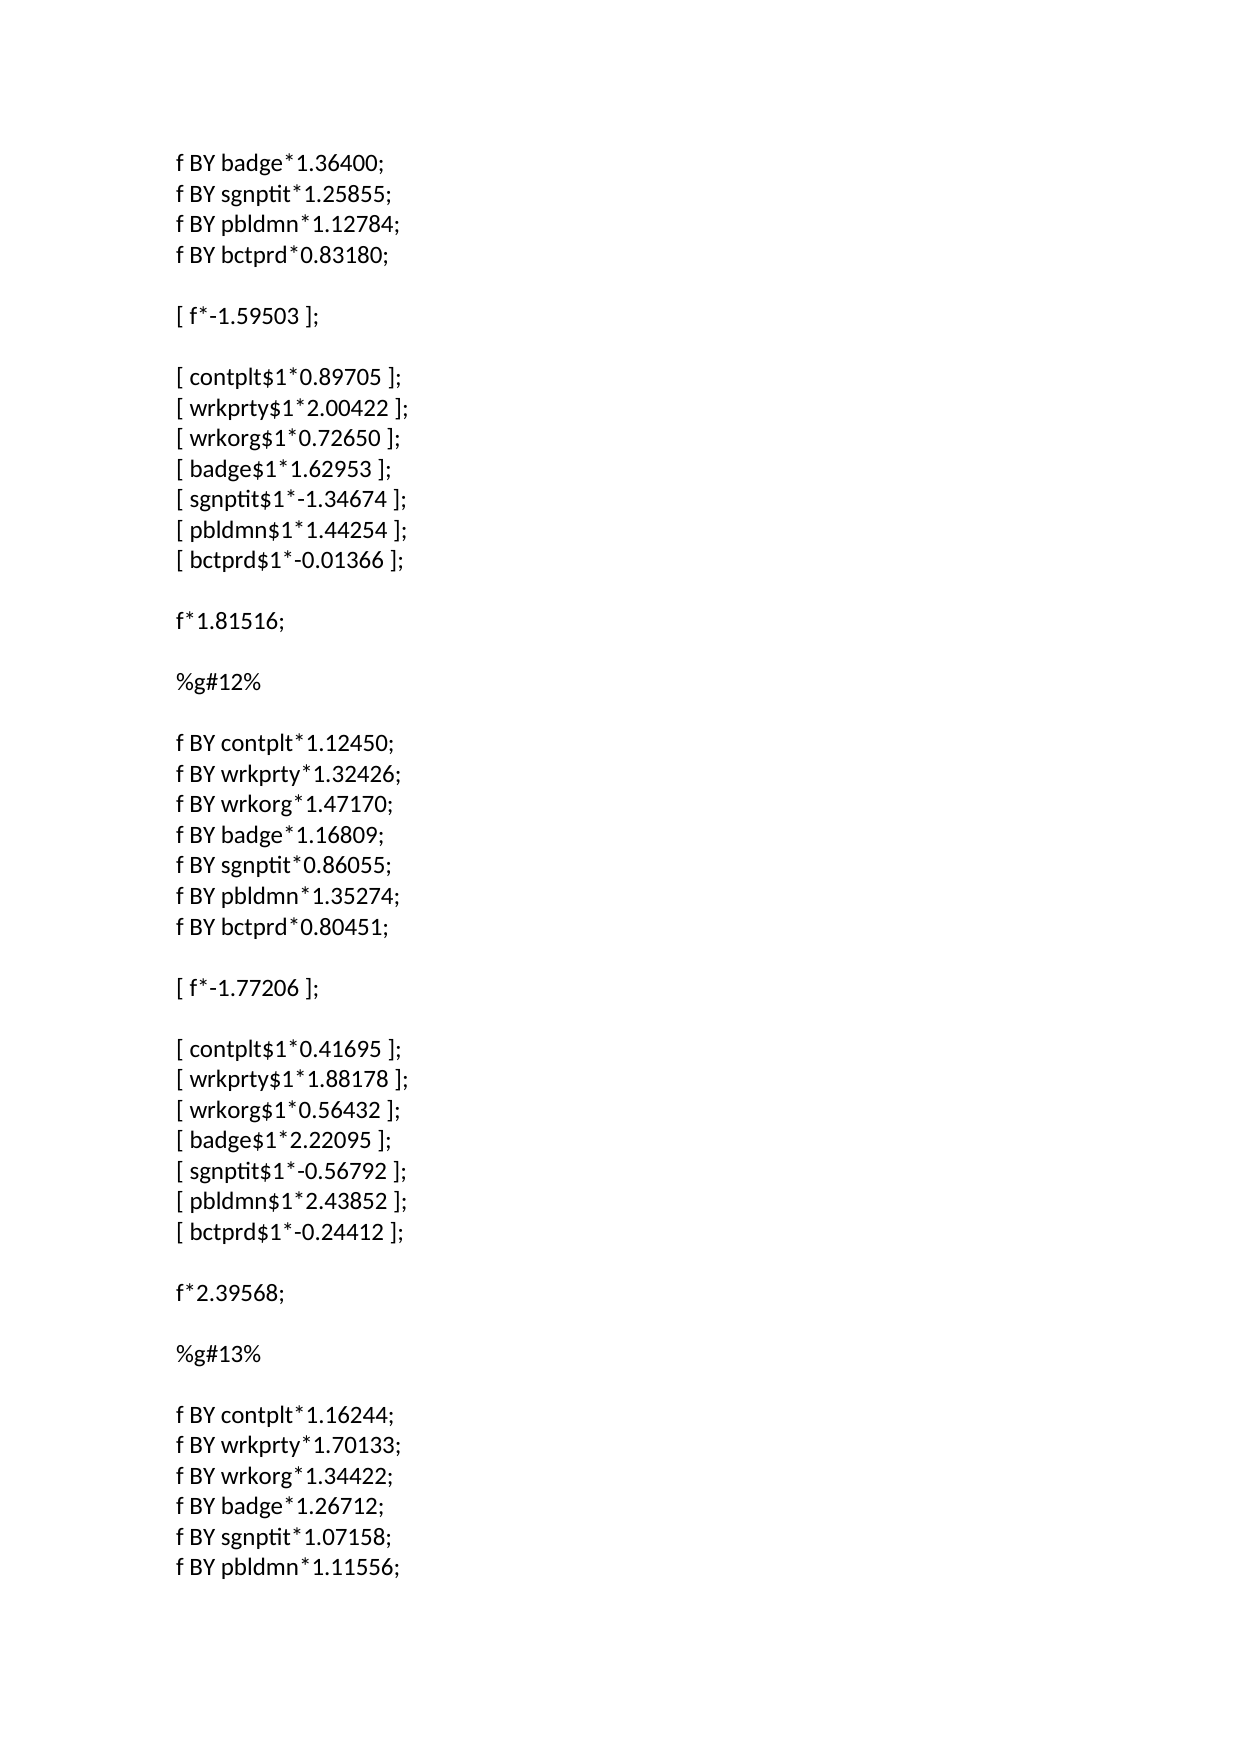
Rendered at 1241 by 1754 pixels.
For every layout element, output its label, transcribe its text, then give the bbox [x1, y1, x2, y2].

text [ wrkprty$1*2.00422 ]; [148, 392, 1093, 422]
text [ contplt$1*0.41695 ]; [148, 1033, 1093, 1063]
text [ wrkprty$1*1.88178 ]; [148, 1063, 1093, 1094]
text f BY bctprd*0.83180; [148, 239, 1093, 270]
text f BY sgnptit*1.07158; [148, 1521, 1093, 1552]
text f BY pbldmn*1.35274; [148, 880, 1093, 911]
text [ f*-1.77206 ]; [148, 972, 1093, 1002]
text %g#13% [148, 1338, 1093, 1368]
text [ wrkorg$1*0.72650 ]; [148, 422, 1093, 453]
text f*1.81516; [148, 605, 1093, 636]
text f BY wrkorg*1.34422; [148, 1460, 1093, 1491]
text [ wrkorg$1*0.56432 ]; [148, 1094, 1093, 1124]
text f BY wrkprty*1.32426; [148, 758, 1093, 788]
text f BY wrkorg*1.47170; [148, 788, 1093, 819]
text f BY contplt*1.12450; [148, 727, 1093, 758]
text [ badge$1*1.62953 ]; [148, 453, 1093, 483]
text f BY bctprd*0.80451; [148, 911, 1093, 941]
text [ f*-1.59503 ]; [148, 300, 1093, 331]
text %g#12% [148, 666, 1093, 697]
text [ bctprd$1*-0.24412 ]; [148, 1216, 1093, 1246]
text [ pbldmn$1*1.44254 ]; [148, 514, 1093, 544]
text [ pbldmn$1*2.43852 ]; [148, 1185, 1093, 1216]
text f BY sgnptit*1.25855; [148, 178, 1093, 209]
text f BY badge*1.26712; [148, 1491, 1093, 1521]
text f BY badge*1.36400; [148, 148, 1093, 178]
text f BY sgnptit*0.86055; [148, 849, 1093, 880]
text f BY wrkprty*1.70133; [148, 1429, 1093, 1460]
text f BY pbldmn*1.12784; [148, 209, 1093, 239]
text f BY contplt*1.16244; [148, 1399, 1093, 1429]
text [ bctprd$1*-0.01366 ]; [148, 544, 1093, 575]
text f BY badge*1.16809; [148, 819, 1093, 849]
text [ contplt$1*0.89705 ]; [148, 361, 1093, 392]
text f*2.39568; [148, 1277, 1093, 1307]
text [ sgnptit$1*-0.56792 ]; [148, 1155, 1093, 1185]
text [ badge$1*2.22095 ]; [148, 1124, 1093, 1155]
text [ sgnptit$1*-1.34674 ]; [148, 483, 1093, 514]
text f BY pbldmn*1.11556; [148, 1552, 1093, 1582]
